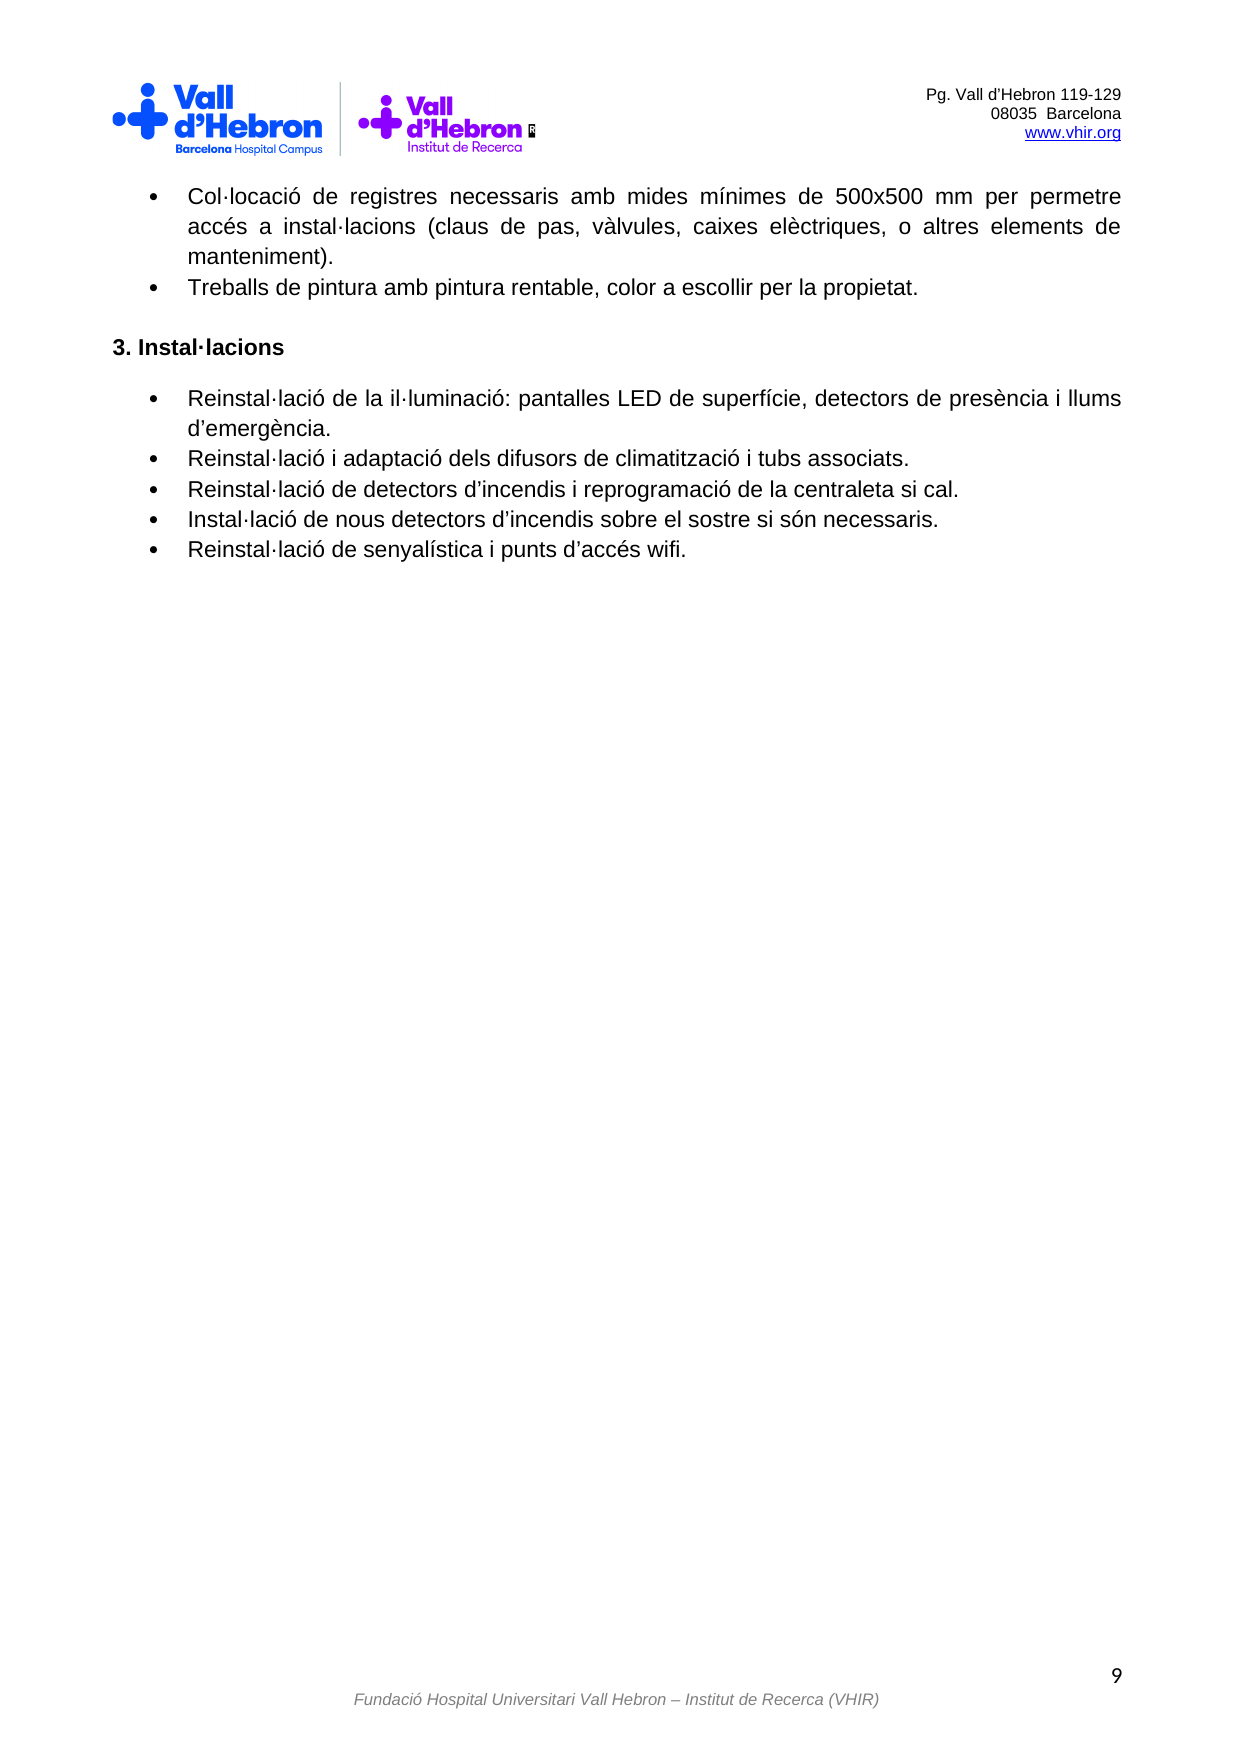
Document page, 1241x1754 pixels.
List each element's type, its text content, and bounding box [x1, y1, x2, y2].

list Reinstal·lació de detectors d’incendis i reprogramació de la centraleta si cal. [150, 476, 1122, 502]
list Col·locació de registres necessaris amb mides mínimes de 500x500 mm per permetre accés a instal·lacions (claus de pas, vàlvules, caixes elèctriques, o altres elements de manteniment). [150, 118, 1122, 269]
list Reinstal·lació de la il·luminació: pantalles LED de superfície, detectors de presència i llums d’emergència. [150, 385, 1122, 441]
picture [112, 82, 536, 156]
list Reinstal·lació i adaptació dels difusors de climatització i tubs associats. [150, 445, 1122, 472]
list Reinstal·lació de senyalística i punts d’accés wifi. [150, 536, 1122, 562]
text 3. Instal·lacions [112, 334, 1122, 360]
list Instal·lació de nous detectors d’incendis sobre el sostre si són necessaris. [150, 506, 1122, 532]
list Treballs de pintura amb pintura rentable, color a escollir per la propietat. [150, 273, 1122, 300]
